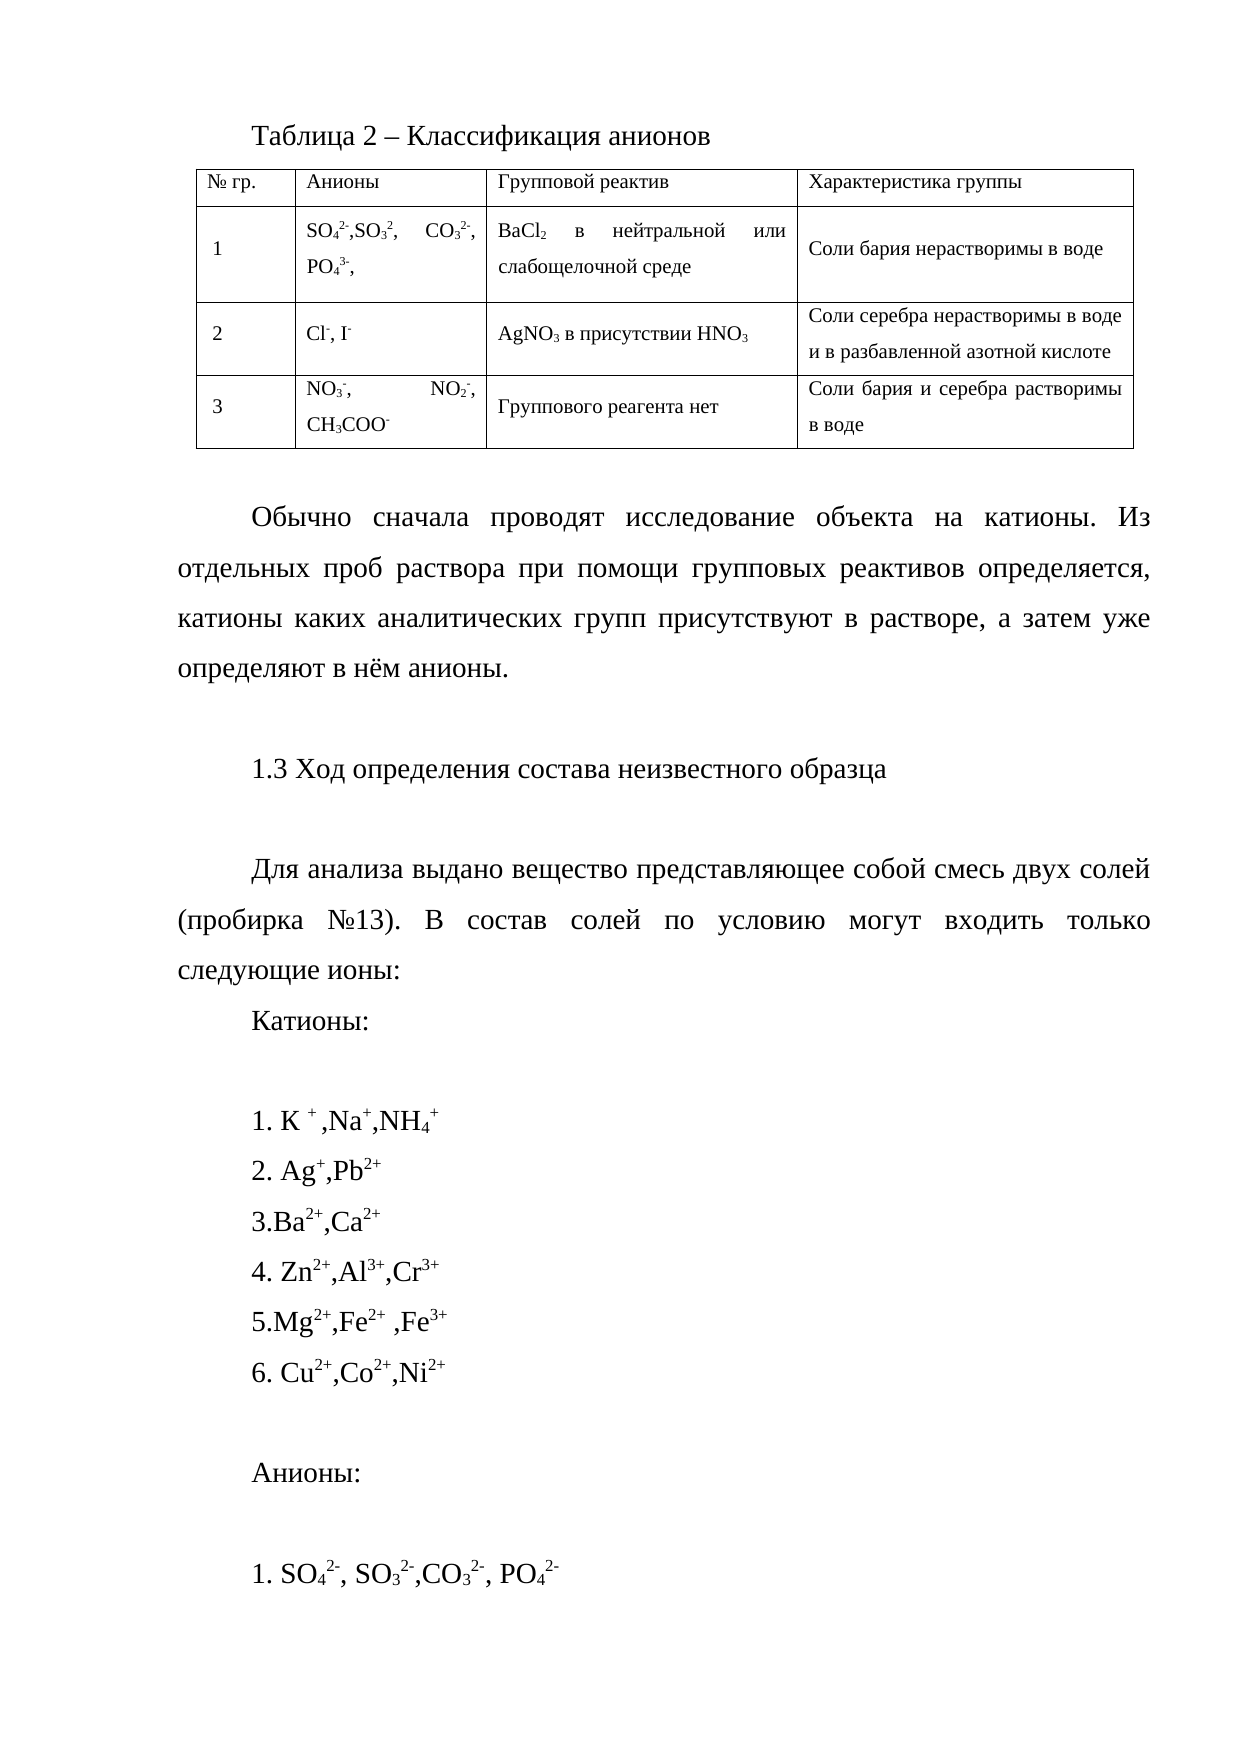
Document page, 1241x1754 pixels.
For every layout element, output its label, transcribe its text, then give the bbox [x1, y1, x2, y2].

text 2. Ag+,Pb2+ [177, 1153, 1152, 1187]
table_header Анионы [296, 170, 486, 206]
table_cell 3 [197, 376, 295, 448]
text 1. К + ,Na+,NH4+ [177, 1103, 1152, 1137]
table_header Характеристика группы [798, 170, 1133, 206]
table_cell 1 [197, 207, 295, 302]
text 5.Mg2+,Fe2+ ,Fe3+ [177, 1304, 1152, 1338]
text Катионы: [177, 1003, 1152, 1036]
table_cell NO3-, NO2-, CH3COO- [296, 376, 486, 448]
table_cell BaCl2 в нейтральной или слабощелочной среде [487, 207, 797, 302]
text 1.3 Ход определения состава неизвестного образца [177, 751, 1152, 784]
table_cell 2 [197, 303, 295, 375]
text Для анализа выдано вещество представляющее собой смесь двух солей (пробирка №13). В состав солей по условию могут входить только следующие ионы: [177, 852, 1152, 986]
table_cell Группового реагента нет [487, 376, 797, 448]
table_header № гр. [197, 170, 295, 206]
text 1. SO42-, SO32-,СO32-, РO42- [177, 1556, 1152, 1589]
table_cell Cl-, I- [296, 303, 486, 375]
table_cell AgNO3 в присутствии HNO3 [487, 303, 797, 375]
table_cell Соли серебра нерастворимы в воде и в разбавленной азотной кислоте [798, 303, 1133, 375]
text Обычно сначала проводят исследование объекта на катионы. Из отдельных проб раствора при помощи групповых реактивов определяется, катионы каких аналитических групп присутствуют в растворе, а затем уже определяют в нём анионы. [177, 499, 1152, 684]
text 4. Zn2+,Al3+,Cr3+ [177, 1254, 1152, 1288]
text 3.Ba2+,Ca2+ [177, 1204, 1152, 1237]
table_header Групповой реактив [487, 170, 797, 206]
text Анионы: [177, 1455, 1152, 1489]
table_cell Соли бария и серебра растворимы в воде [798, 376, 1133, 448]
table_cell Соли бария нерастворимы в воде [798, 207, 1133, 302]
text 6. Cu2+,Co2+,Ni2+ [177, 1355, 1152, 1388]
text Таблица 2 – Классификация анионов [177, 118, 1152, 152]
table_cell SO42-,SO32, CO32-, PO43-, [296, 207, 486, 302]
